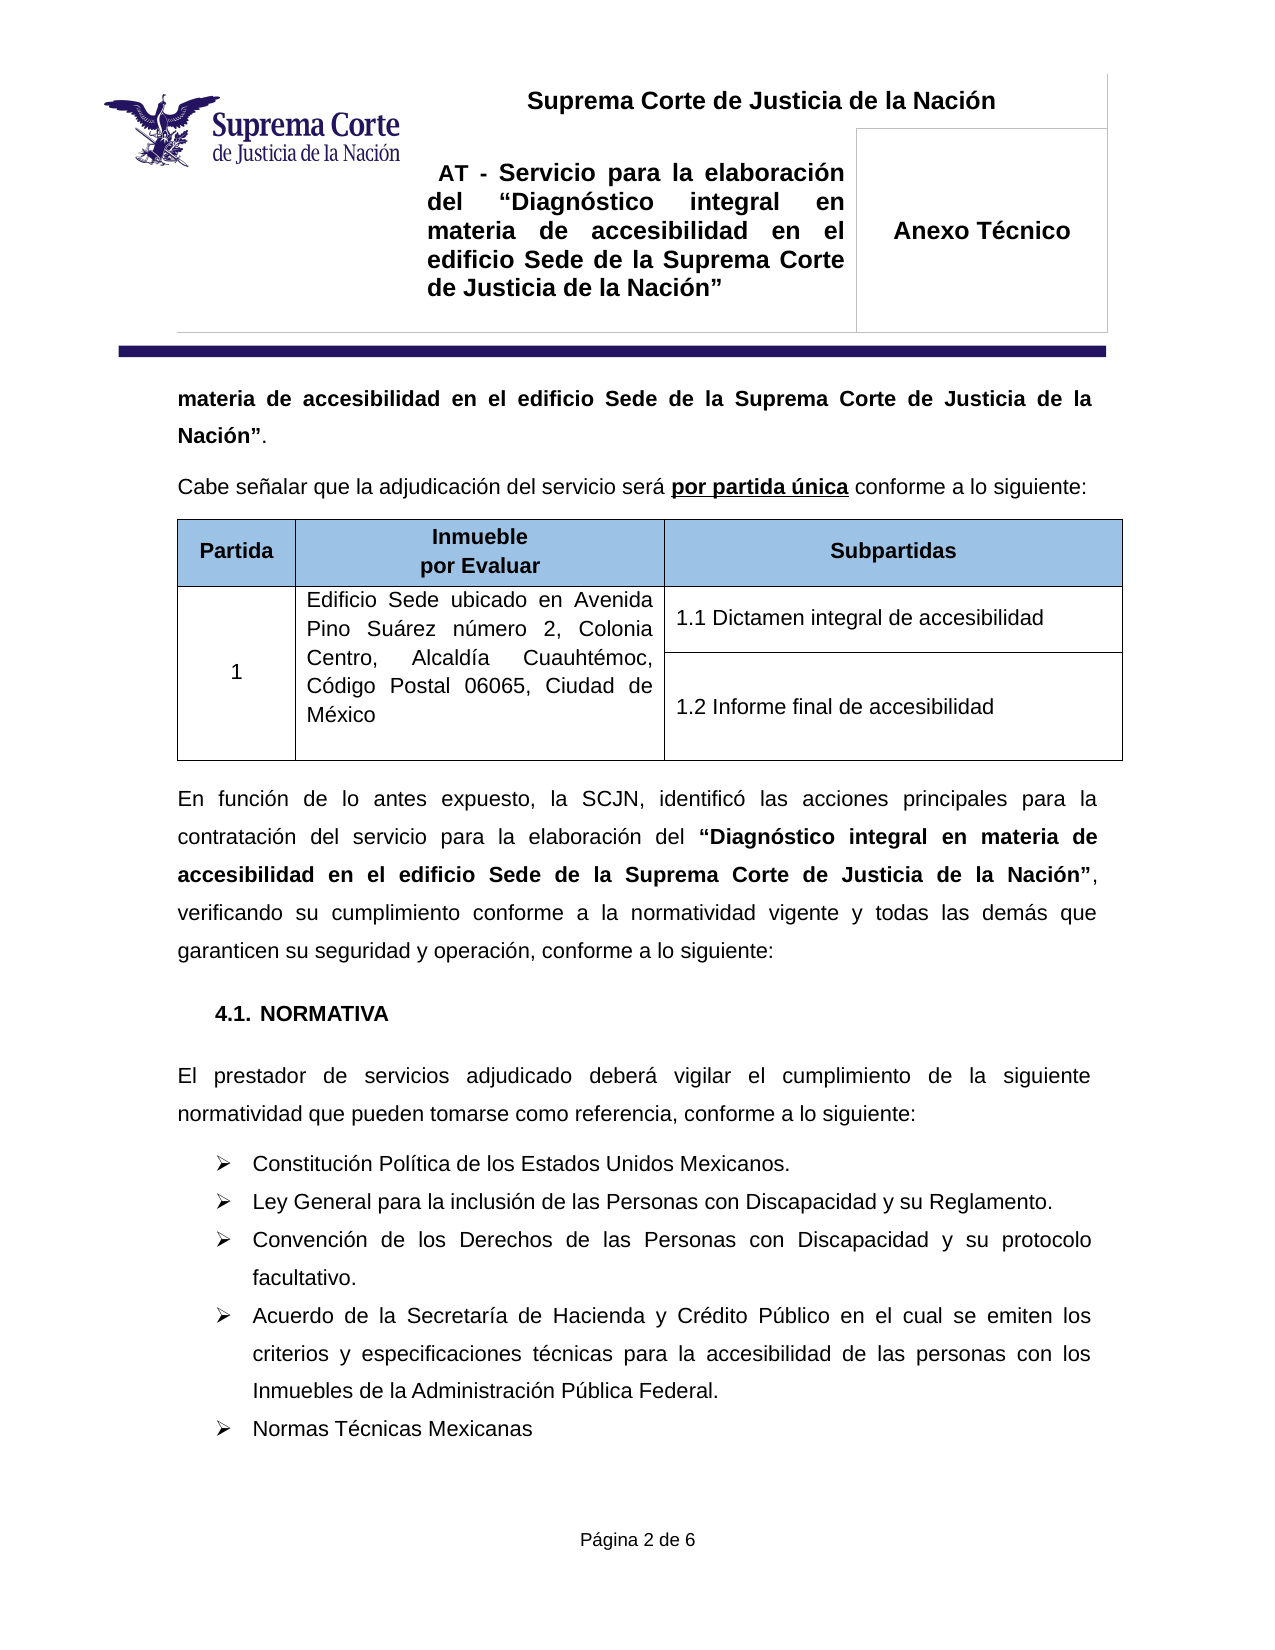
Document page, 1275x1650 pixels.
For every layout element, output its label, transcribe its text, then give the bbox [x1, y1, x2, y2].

list Convención de los Derechos de las Personas con Discapacidad y su protocolo facultativo. [215, 1227, 1093, 1290]
table_header Subpartidas [665, 520, 1122, 586]
text En función de lo antes expuesto, la SCJN, identificó las acciones principales para la contratación del servicio para la elaboración del “Diagnóstico integral en materia de accesibilidad en el edificio Sede de la Suprema Corte de Justicia de la Nación”, verificando su cumplimiento conforme a la normatividad vigente y todas las demás que garanticen su seguridad y operación, conforme a lo siguiente: [177, 786, 1098, 963]
table_header Inmueble por Evaluar [296, 520, 664, 586]
list Acuerdo de la Secretaría de Hacienda y Crédito Público en el cual se emiten los criterios y especificaciones técnicas para la accesibilidad de las personas con los Inmuebles de la Administración Pública Federal. [215, 1303, 1093, 1403]
text El prestador de servicios adjudicado deberá vigilar el cumplimiento de la siguiente normatividad que pueden tomarse como referencia, conforme a lo siguiente: [177, 1063, 1093, 1126]
table_cell 1 [178, 587, 295, 760]
text Cabe señalar que la adjudicación del servicio será por partida única conforme a lo siguiente: [177, 474, 1093, 499]
list Constitución Política de los Estados Unidos Mexicanos. [215, 1151, 1093, 1177]
picture [84, 73, 422, 188]
list NORMATIVA [215, 1000, 1098, 1026]
list Ley General para la inclusión de las Personas con Discapacidad y su Reglamento. [215, 1189, 1093, 1214]
table_cell 1.2 Informe final de accesibilidad [665, 653, 1122, 760]
table_header Partida [178, 520, 295, 586]
table_cell Edificio Sede ubicado en Avenida Pino Suárez número 2, Colonia Centro, Alcaldía Cuauhtémoc, Código Postal 06065, Ciudad de México [296, 587, 664, 760]
table_cell 1.1 Dictamen integral de accesibilidad [665, 587, 1122, 652]
list Normas Técnicas Mexicanas [215, 1416, 1093, 1441]
